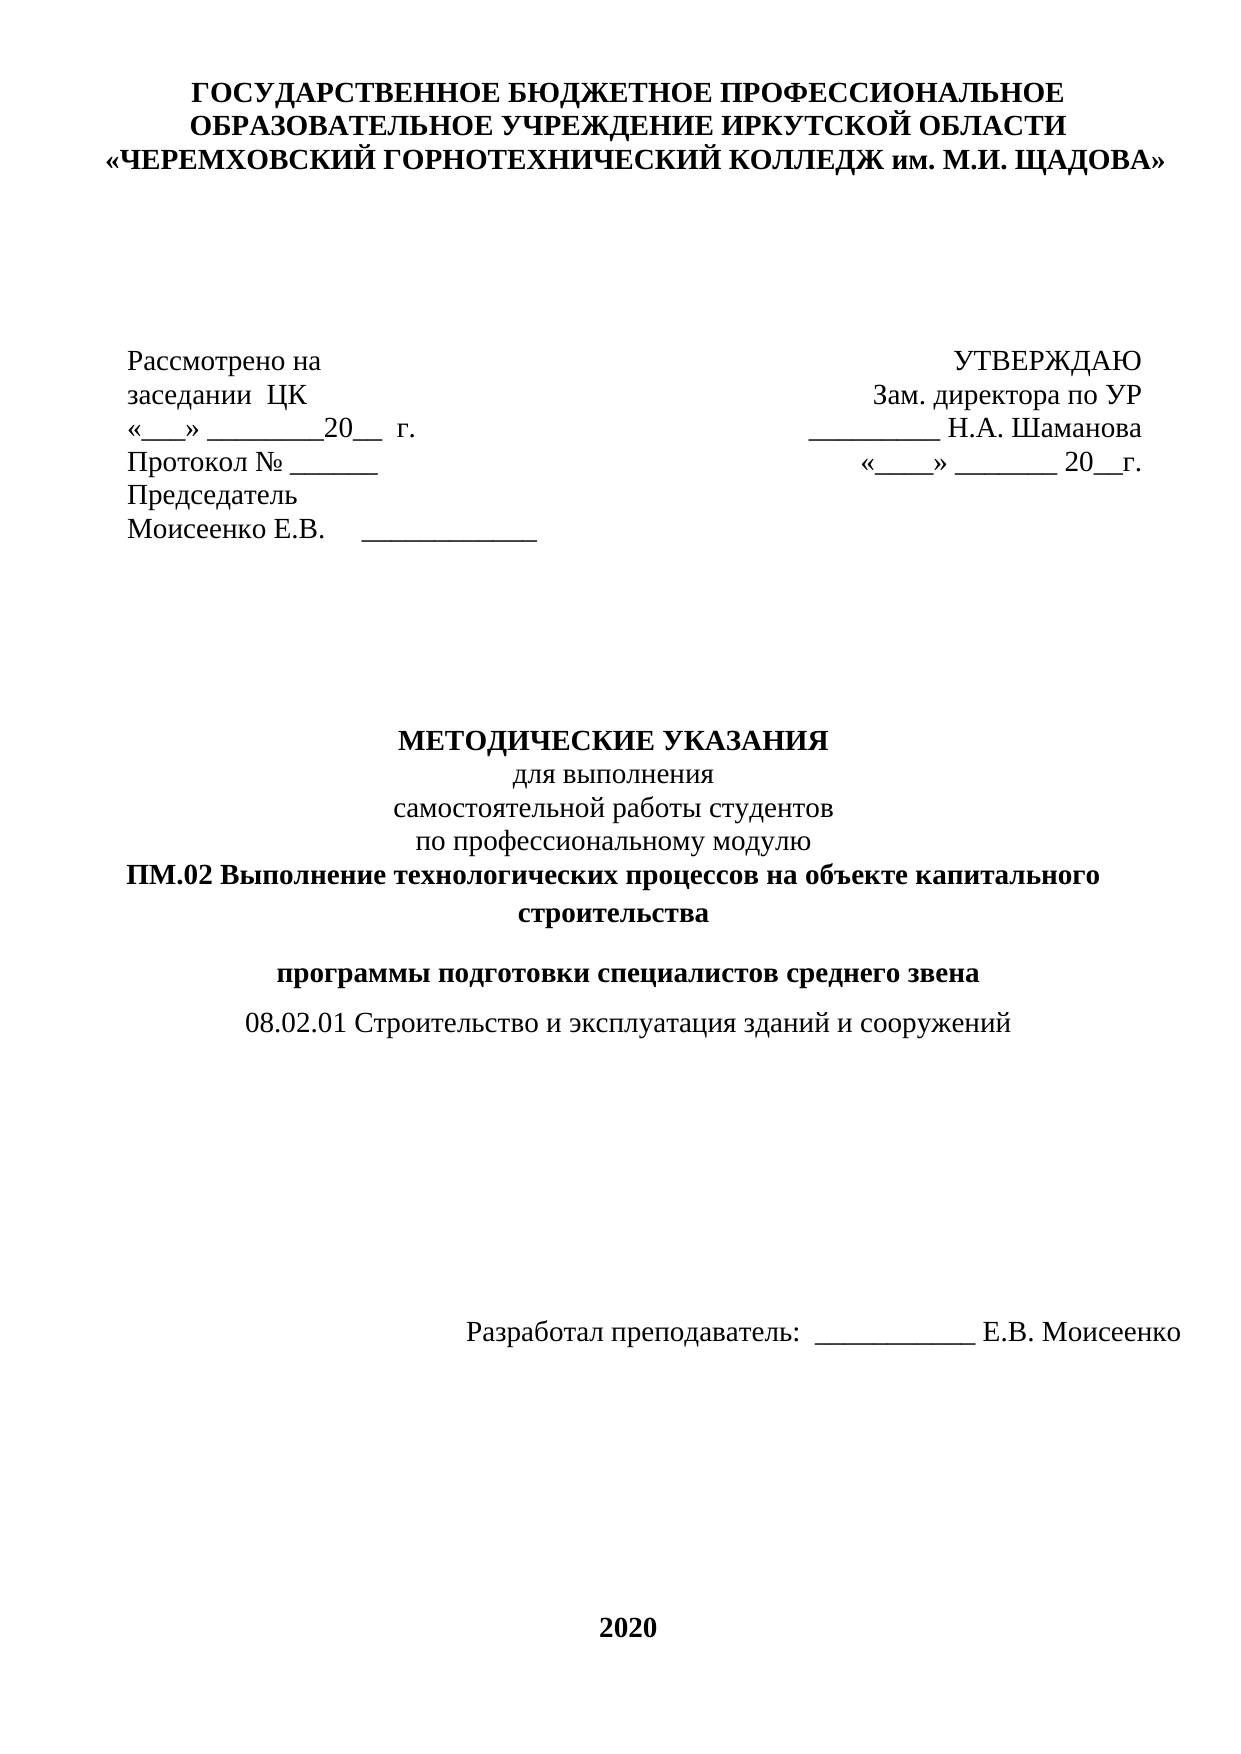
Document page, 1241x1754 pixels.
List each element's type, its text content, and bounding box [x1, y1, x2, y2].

text по профессиональному модулю [45, 823, 1181, 857]
table_header Рассмотрено на заседании ЦК «___» ________20__ г. Протокол № ______ Председатель Моисеенко Е.В. ____________ [116, 343, 695, 544]
text самостоятельной работы студентов [45, 790, 1181, 823]
text Разработал преподаватель: ___________ Е.В. Моисеенко [45, 1314, 1181, 1347]
text «ЧЕРЕМХОВСКИЙ ГОРНОТЕХНИЧЕСКИЙ КОЛЛЕДЖ им. М.И. ЩАДОВА» [75, 142, 1181, 176]
text МЕТОДИЧЕСКИЕ УКАЗАНИЯ [45, 723, 1181, 756]
table_header УТВЕРЖДАЮ Зам. директора по УР _________ Н.А. Шаманова «____» _______ 20__г. [695, 343, 1153, 544]
text ГОСУДАРСТВЕННОЕ БЮДЖЕТНОЕ ПРОФЕССИОНАЛЬНОЕ ОБРАЗОВАТЕЛЬНОЕ УЧРЕЖДЕНИЕ ИРКУТСКОЙ ОБЛАСТИ [75, 75, 1181, 142]
text для выполнения [45, 756, 1181, 790]
list программы подготовки специалистов среднего звена [75, 955, 1181, 988]
text ПМ.02 Выполнение технологических процессов на объекте капитального строительства [45, 857, 1181, 929]
text 08.02.01 Строительство и эксплуатация зданий и сооружений [75, 1005, 1181, 1039]
text 2020 [75, 1611, 1181, 1644]
